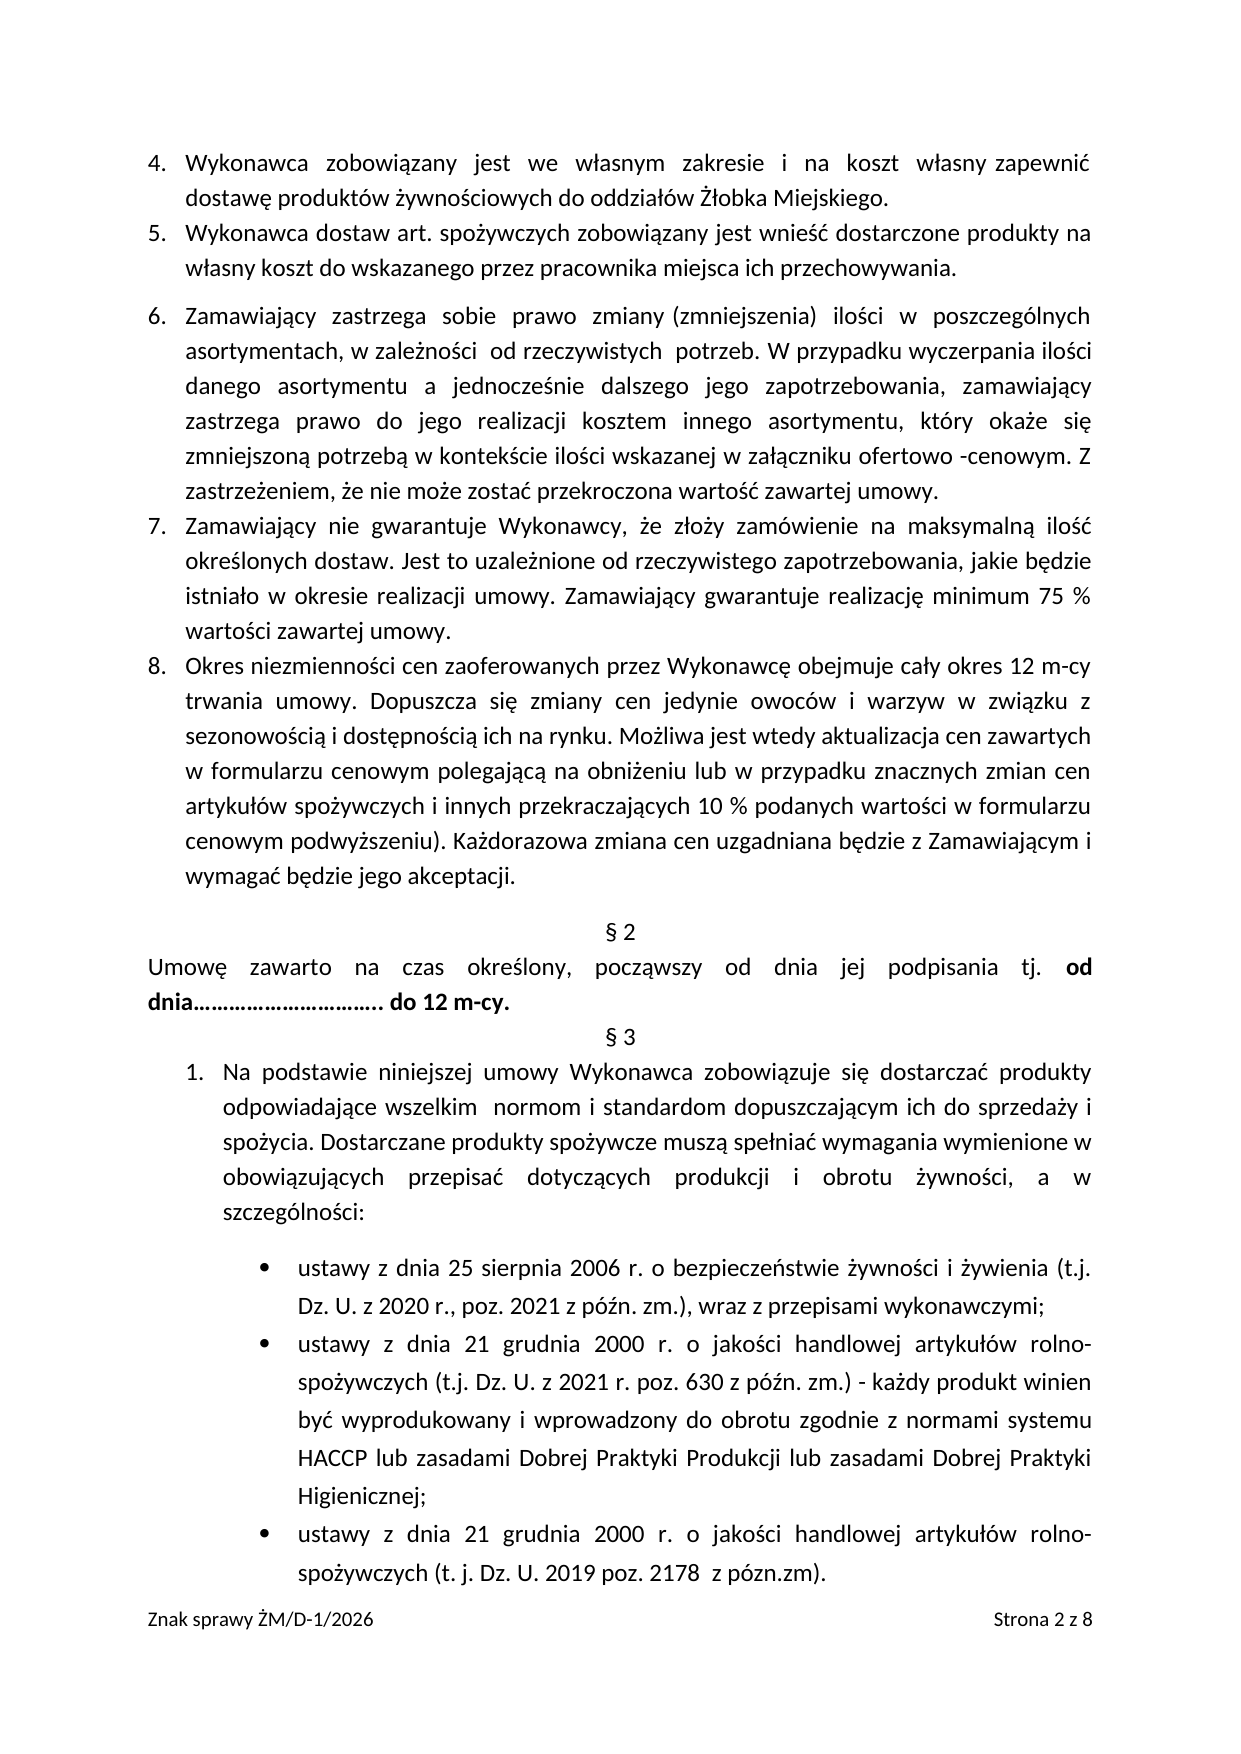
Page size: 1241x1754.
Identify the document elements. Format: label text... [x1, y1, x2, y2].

text Umowę zawarto na czas określony, począwszy od dnia jej podpisania tj. od dnia………………………….. do 12 m-cy. [148, 951, 1093, 1016]
list Na podstawie niniejszej umowy Wykonawca zobowiązuje się dostarczać produkty odpowiadające wszelkim normom i standardom dopuszczającym ich do sprzedaży i spożycia. Dostarczane produkty spożywcze muszą spełniać wymagania wymienione w obowiązujących przepisać dotyczących produkcji i obrotu żywności, a w szczególności: [185, 1056, 1093, 1226]
list Wykonawca dostaw art. spożywczych zobowiązany jest wnieść dostarczone produkty na własny koszt do wskazanego przez pracownika miejsca ich przechowywania. [148, 218, 1093, 283]
list Zamawiający nie gwarantuje Wykonawcy, że złoży zamówienie na maksymalną ilość określonych dostaw. Jest to uzależnione od rzeczywistego zapotrzebowania, jakie będzie istniało w okresie realizacji umowy. Zamawiający gwarantuje realizację minimum 75 % wartości zawartej umowy. [148, 510, 1093, 646]
list ustawy z dnia 21 grudnia 2000 r. o jakości handlowej artykułów rolno-spożywczych (t. j. Dz. U. 2019 poz. 2178 z pózn.zm). [260, 1519, 1093, 1587]
list ustawy z dnia 25 sierpnia 2006 r. o bezpieczeństwie żywności i żywienia (t.j. Dz. U. z 2020 r., poz. 2021 z późn. zm.), wraz z przepisami wykonawczymi; [260, 1252, 1093, 1320]
list ustawy z dnia 21 grudnia 2000 r. o jakości handlowej artykułów rolno-spożywczych (t.j. Dz. U. z 2021 r. poz. 630 z późn. zm.) - każdy produkt winien być wyprodukowany i wprowadzony do obrotu zgodnie z normami systemu HACCP lub zasadami Dobrej Praktyki Produkcji lub zasadami Dobrej Praktyki Higienicznej; [260, 1328, 1093, 1511]
text § 3 [148, 1021, 1093, 1051]
list Wykonawca zobowiązany jest we własnym zakresie i na koszt własny zapewnić dostawę produktów żywnościowych do oddziałów Żłobka Miejskiego. [148, 148, 1093, 213]
text § 2 [148, 916, 1093, 946]
list Okres niezmienności cen zaoferowanych przez Wykonawcę obejmuje cały okres 12 m-cy trwania umowy. Dopuszcza się zmiany cen jedynie owoców i warzyw w związku z sezonowością i dostępnością ich na rynku. Możliwa jest wtedy aktualizacja cen zawartych w formularzu cenowym polegającą na obniżeniu lub w przypadku znacznych zmian cen artykułów spożywczych i innych przekraczających 10 % podanych wartości w formularzu cenowym podwyższeniu). Każdorazowa zmiana cen uzgadniana będzie z Zamawiającym i wymagać będzie jego akceptacji. [148, 650, 1093, 891]
list Zamawiający zastrzega sobie prawo zmiany (zmniejszenia) ilości w poszczególnych asortymentach, w zależności od rzeczywistych potrzeb. W przypadku wyczerpania ilości danego asortymentu a jednocześnie dalszego jego zapotrzebowania, zamawiający zastrzega prawo do jego realizacji kosztem innego asortymentu, który okaże się zmniejszoną potrzebą w kontekście ilości wskazanej w załączniku ofertowo -cenowym. Z zastrzeżeniem, że nie może zostać przekroczona wartość zawartej umowy. [148, 300, 1093, 506]
